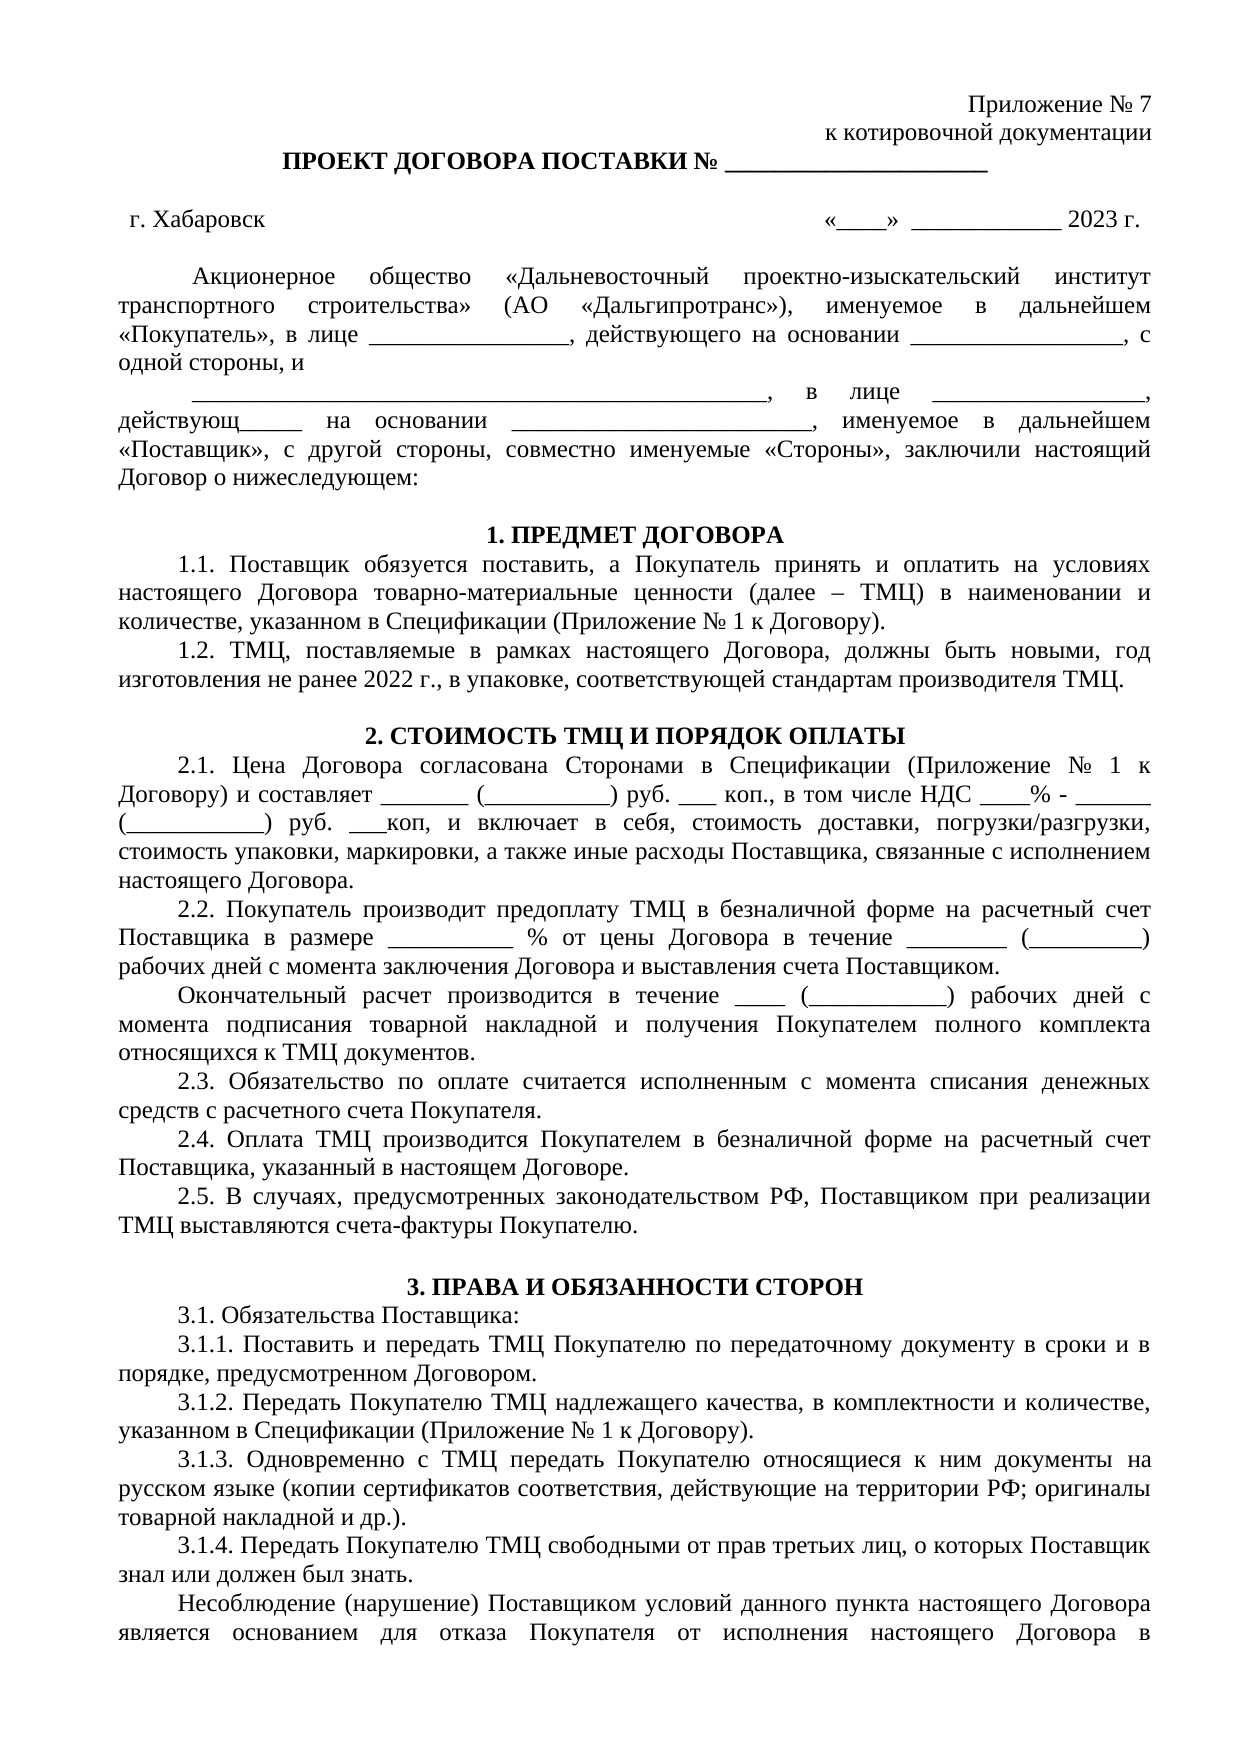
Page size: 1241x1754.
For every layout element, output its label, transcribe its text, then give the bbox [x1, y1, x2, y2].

text 3.1.2. Передать Покупателю ТМЦ надлежащего качества, в комплектности и количестве, указанном в Спецификации (Приложение № 1 к Договору). [118, 1387, 1152, 1444]
text ______________________________________________, в лице _________________, действующ_____ на основании ________________________, именуемое в дальнейшем «Поставщик», с другой стороны, совместно именуемые «Стороны», заключили настоящий Договор о нижеследующем: [118, 376, 1152, 491]
text 3. ПРАВА И ОБЯЗАННОСТИ СТОРОН [118, 1272, 1152, 1300]
text 2.4. Оплата ТМЦ производится Покупателем в безналичной форме на расчетный счет Поставщика, указанный в настоящем Договоре. [118, 1124, 1152, 1181]
text Акционерное общество «Дальневосточный проектно-изыскательский институт транспортного строительства» (АО «Дальгипротранс»), именуемое в дальнейшем «Покупатель», в лице ________________, действующего на основании _________________, с одной стороны, и [118, 261, 1152, 376]
text Приложение № 7 [118, 89, 1152, 117]
text 2.1. Цена Договора согласована Сторонами в Спецификации (Приложение № 1 к Договору) и составляет _______ (__________) руб. ___ коп., в том числе НДС ____% - ______ (___________) руб. ___коп, и включает в себя, стоимость доставки, погрузки/разгрузки, стоимость упаковки, маркировки, а также иные расходы Поставщика, связанные с исполнением настоящего Договора. [118, 750, 1152, 894]
text ПРОЕКТ ДОГОВОРА ПОСТАВКИ № _____________________ [118, 146, 1152, 175]
text к котировочной документации [118, 117, 1152, 146]
text 3.1.1. Поставить и передать ТМЦ Покупателю по передаточному документу в сроки и в порядке, предусмотренном Договором. [118, 1329, 1152, 1387]
text 2.5. В случаях, предусмотренных законодательством РФ, Поставщиком при реализации ТМЦ выставляются счета-фактуры Покупателю. [118, 1181, 1152, 1239]
text 2.2. Покупатель производит предоплату ТМЦ в безналичной форме на расчетный счет Поставщика в размере __________ % от цены Договора в течение ________ (_________) рабочих дней с момента заключения Договора и выставления счета Поставщиком. [118, 894, 1152, 980]
text 2.3. Обязательство по оплате считается исполненным с момента списания денежных средств с расчетного счета Покупателя. [118, 1066, 1152, 1124]
text 3.1. Обязательства Поставщика: [118, 1300, 1152, 1329]
table_header г. Хабаровск [118, 204, 634, 232]
text 3.1.4. Передать Покупателю ТМЦ свободными от прав третьих лиц, о которых Поставщик знал или должен был знать. [118, 1530, 1152, 1588]
text 1.1. Поставщик обязуется поставить, а Покупатель принять и оплатить на условиях настоящего Договора товарно-материальные ценности (далее – ТМЦ) в наименовании и количестве, указанном в Спецификации (Приложение № 1 к Договору). [118, 549, 1152, 635]
text 3.1.3. Одновременно с ТМЦ передать Покупателю относящиеся к ним документы на русском языке (копии сертификатов соответствия, действующие на территории РФ; оригиналы товарной накладной и др.). [118, 1444, 1152, 1530]
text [118, 1588, 1152, 1645]
text 2. СТОИМОСТЬ ТМЦ И ПОРЯДОК ОПЛАТЫ [118, 721, 1152, 750]
text Окончательный расчет производится в течение ____ (___________) рабочих дней с момента подписания товарной накладной и получения Покупателем полного комплекта относящихся к ТМЦ документов. [118, 980, 1152, 1066]
table_header «____» ____________ 2023 г. [634, 204, 1152, 232]
text 1.2. ТМЦ, поставляемые в рамках настоящего Договора, должны быть новыми, год изготовления не ранее 2022 г., в упаковке, соответствующей стандартам производителя ТМЦ. [118, 635, 1152, 692]
text 1. ПРЕДМЕТ ДОГОВОРА [118, 520, 1152, 549]
